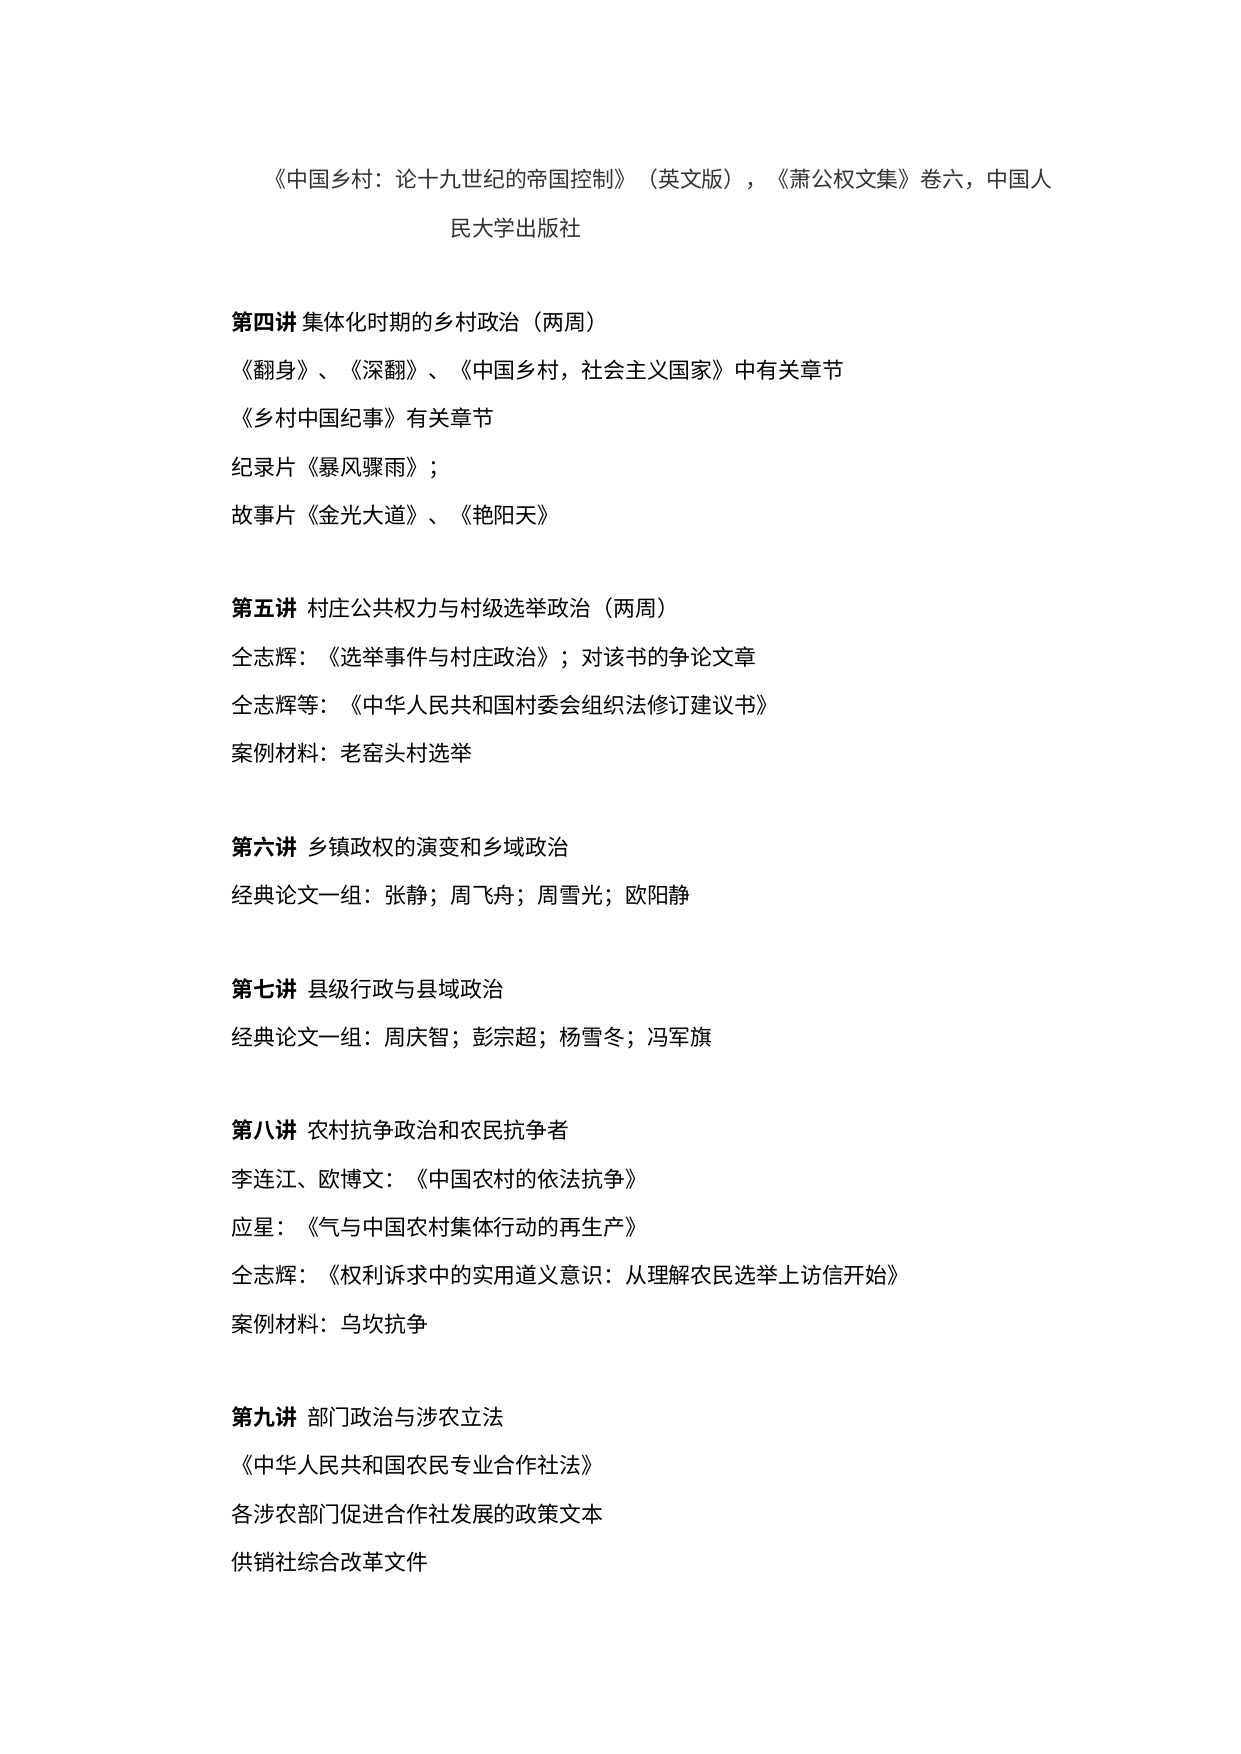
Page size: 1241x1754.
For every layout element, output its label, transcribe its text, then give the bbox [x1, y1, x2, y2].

text 应星：《气与中国农村集体行动的再生产》 [187, 1209, 1053, 1242]
text 第六讲 乡镇政权的演变和乡域政治 [187, 829, 1053, 862]
text 故事片《金光大道》、《艳阳天》 [187, 497, 1053, 530]
text 《翻身》、《深翻》、《中国乡村，社会主义国家》中有关章节 [187, 352, 1053, 385]
text 仝志辉等：《中华人民共和国村委会组织法修订建议书》 [187, 688, 1053, 720]
text 供销社综合改革文件 [187, 1545, 1053, 1577]
text 《乡村中国纪事》有关章节 [187, 401, 1053, 433]
text 第四讲 集体化时期的乡村政治（两周） [187, 304, 1053, 337]
text 经典论文一组：张静；周飞舟；周雪光；欧阳静 [187, 878, 1053, 910]
text 第七讲 县级行政与县域政治 [187, 971, 1053, 1004]
text 纪录片《暴风骤雨》； [187, 449, 1053, 482]
text 仝志辉：《选举事件与村庄政治》；对该书的争论文章 [187, 639, 1053, 672]
text 李连江、欧博文：《中国农村的依法抗争》 [187, 1161, 1053, 1194]
text 第九讲 部门政治与涉农立法 [187, 1400, 1053, 1432]
text 第五讲 村庄公共权力与村级选举政治（两周） [187, 591, 1053, 623]
text 第八讲 农村抗争政治和农民抗争者 [187, 1113, 1053, 1145]
text 案例材料：老窑头村选举 [187, 736, 1053, 768]
text 仝志辉：《权利诉求中的实用道义意识：从理解农民选举上访信开始》 [187, 1258, 1053, 1290]
text 各涉农部门促进合作社发展的政策文本 [187, 1496, 1053, 1529]
text 案例材料：乌坎抗争 [187, 1306, 1053, 1339]
text 经典论文一组：周庆智；彭宗超；杨雪冬；冯军旗 [187, 1019, 1053, 1052]
text 《中国乡村：论十九世纪的帝国控制》（英文版），《萧公权文集》卷六，中国人民大学出版社 [231, 162, 1053, 243]
text 《中华人民共和国农民专业合作社法》 [187, 1448, 1053, 1481]
